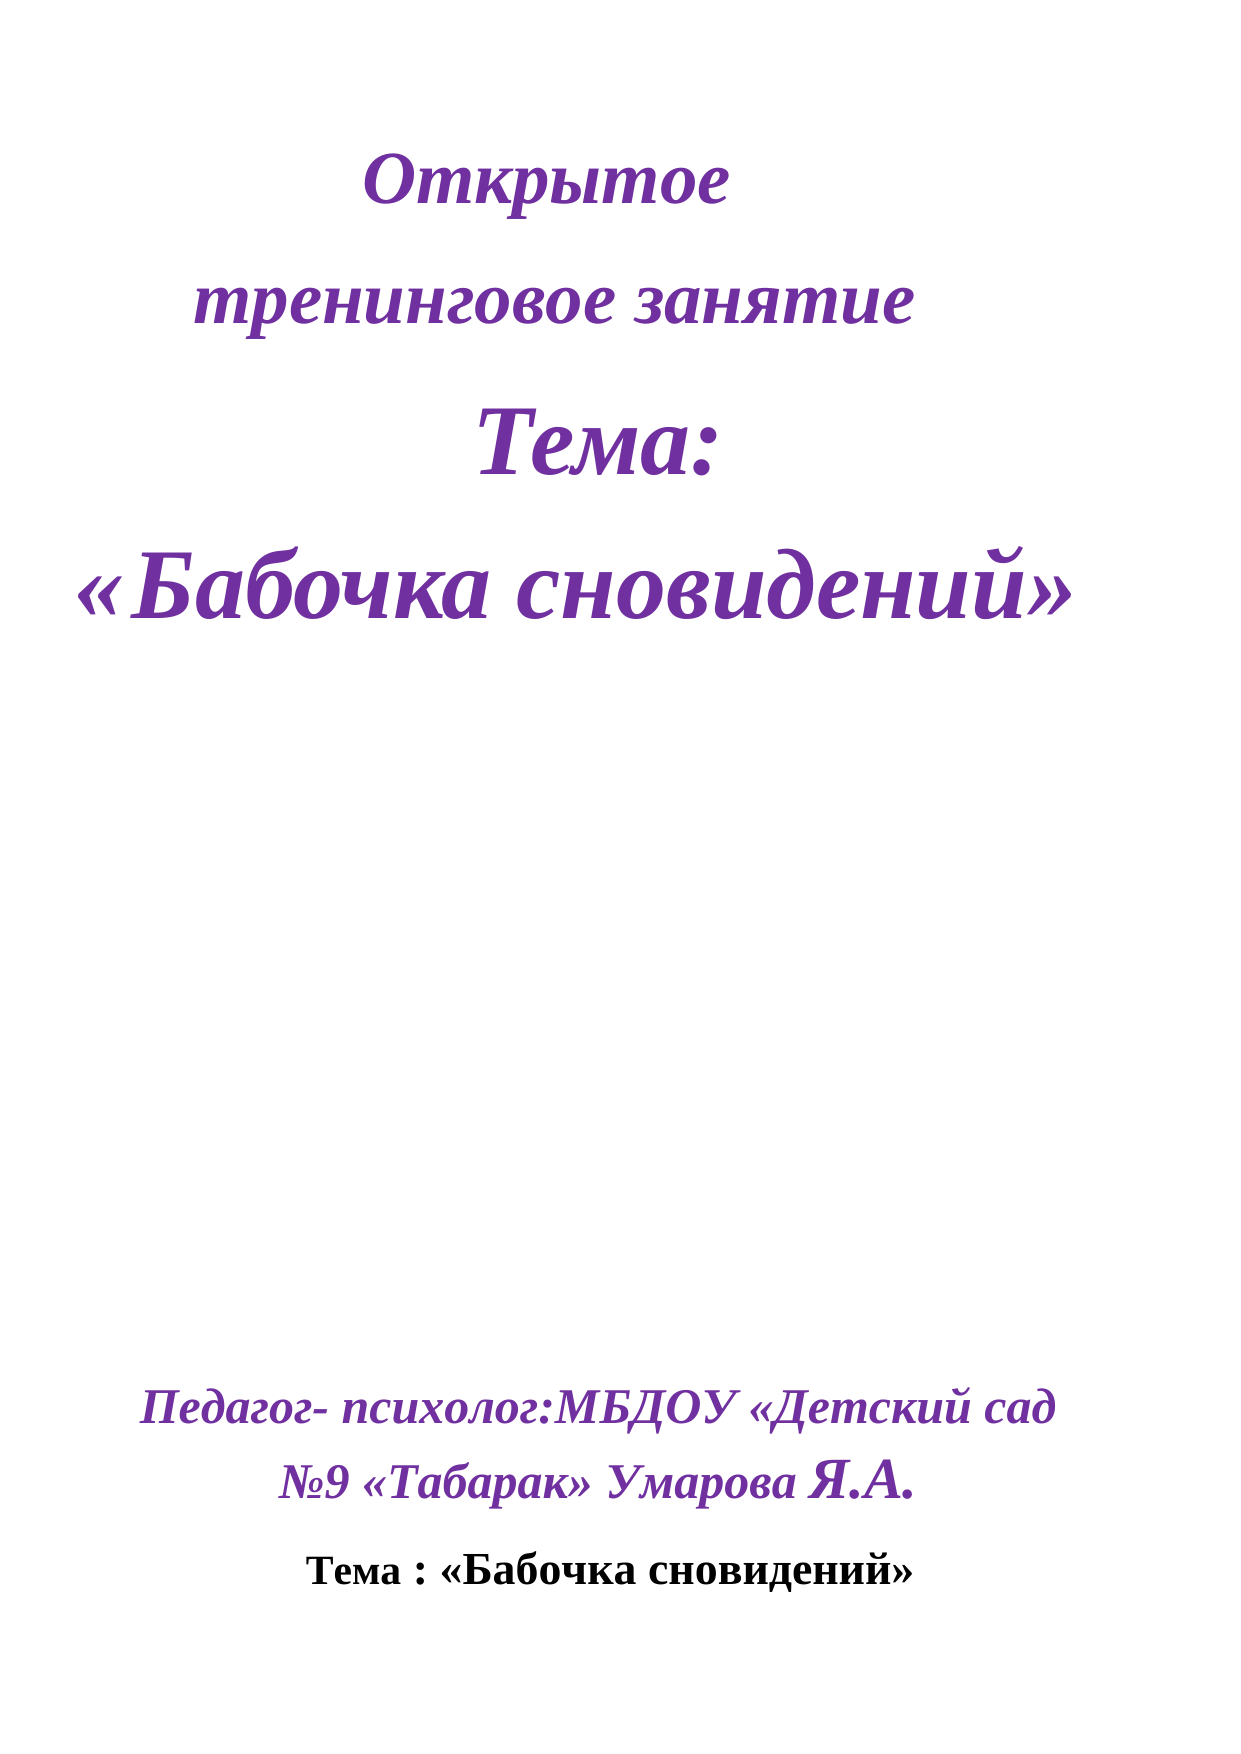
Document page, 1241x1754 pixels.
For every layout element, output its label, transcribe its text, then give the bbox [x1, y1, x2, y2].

text Открытое [118, 133, 1078, 219]
subtitle Тема: [118, 381, 1078, 496]
subtitle « Бабочка сновидений» [74, 525, 1078, 640]
text тренинговое занятие [118, 253, 1078, 339]
text Педагог- психолог:МБДОУ «Детский сад №9 «Табарак» Умарова Я.А. [118, 1376, 1078, 1511]
text Тема : «Бабочка сновидений» [118, 1542, 1078, 1594]
